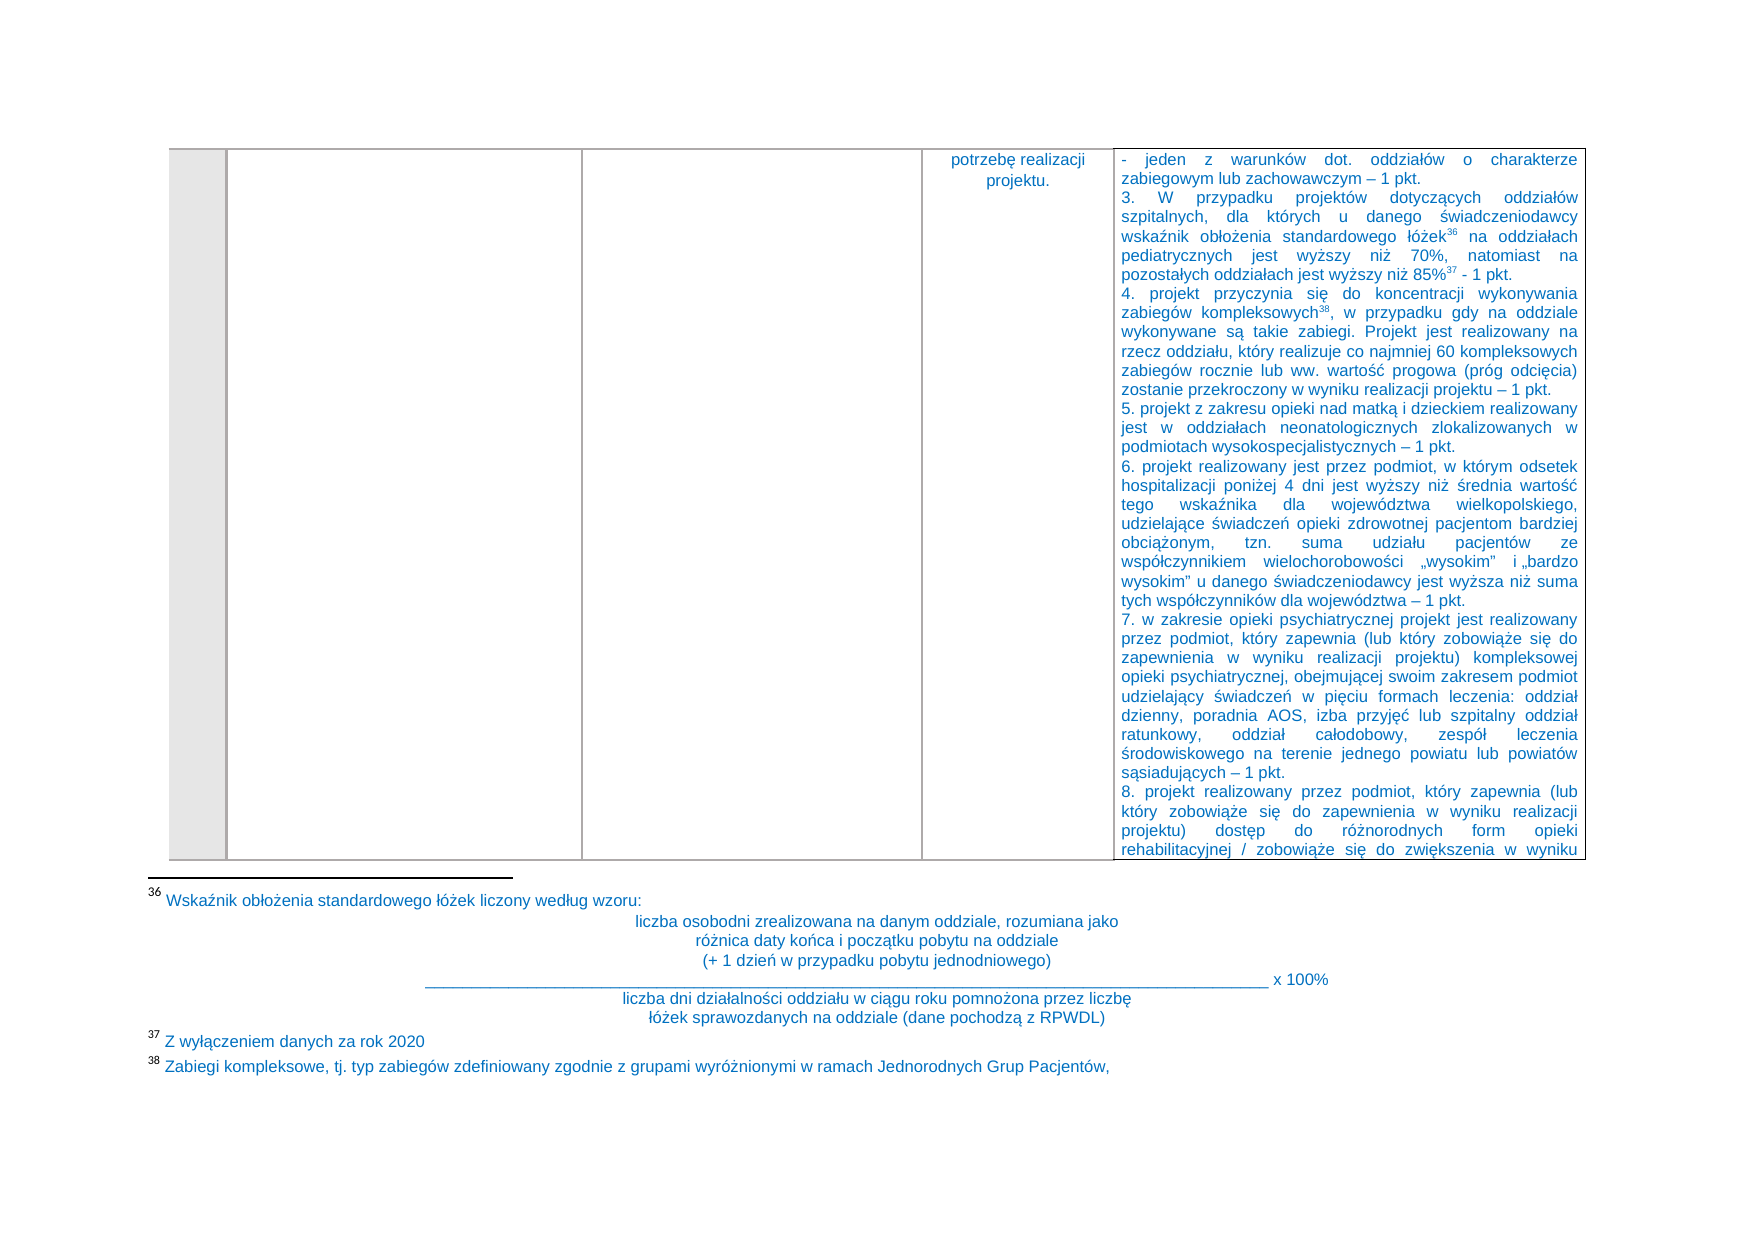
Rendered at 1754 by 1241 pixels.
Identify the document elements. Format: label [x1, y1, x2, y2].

table_cell [923, 150, 1113, 859]
table_cell [1115, 149, 1585, 859]
table_cell [228, 150, 581, 859]
table_cell [583, 150, 921, 859]
